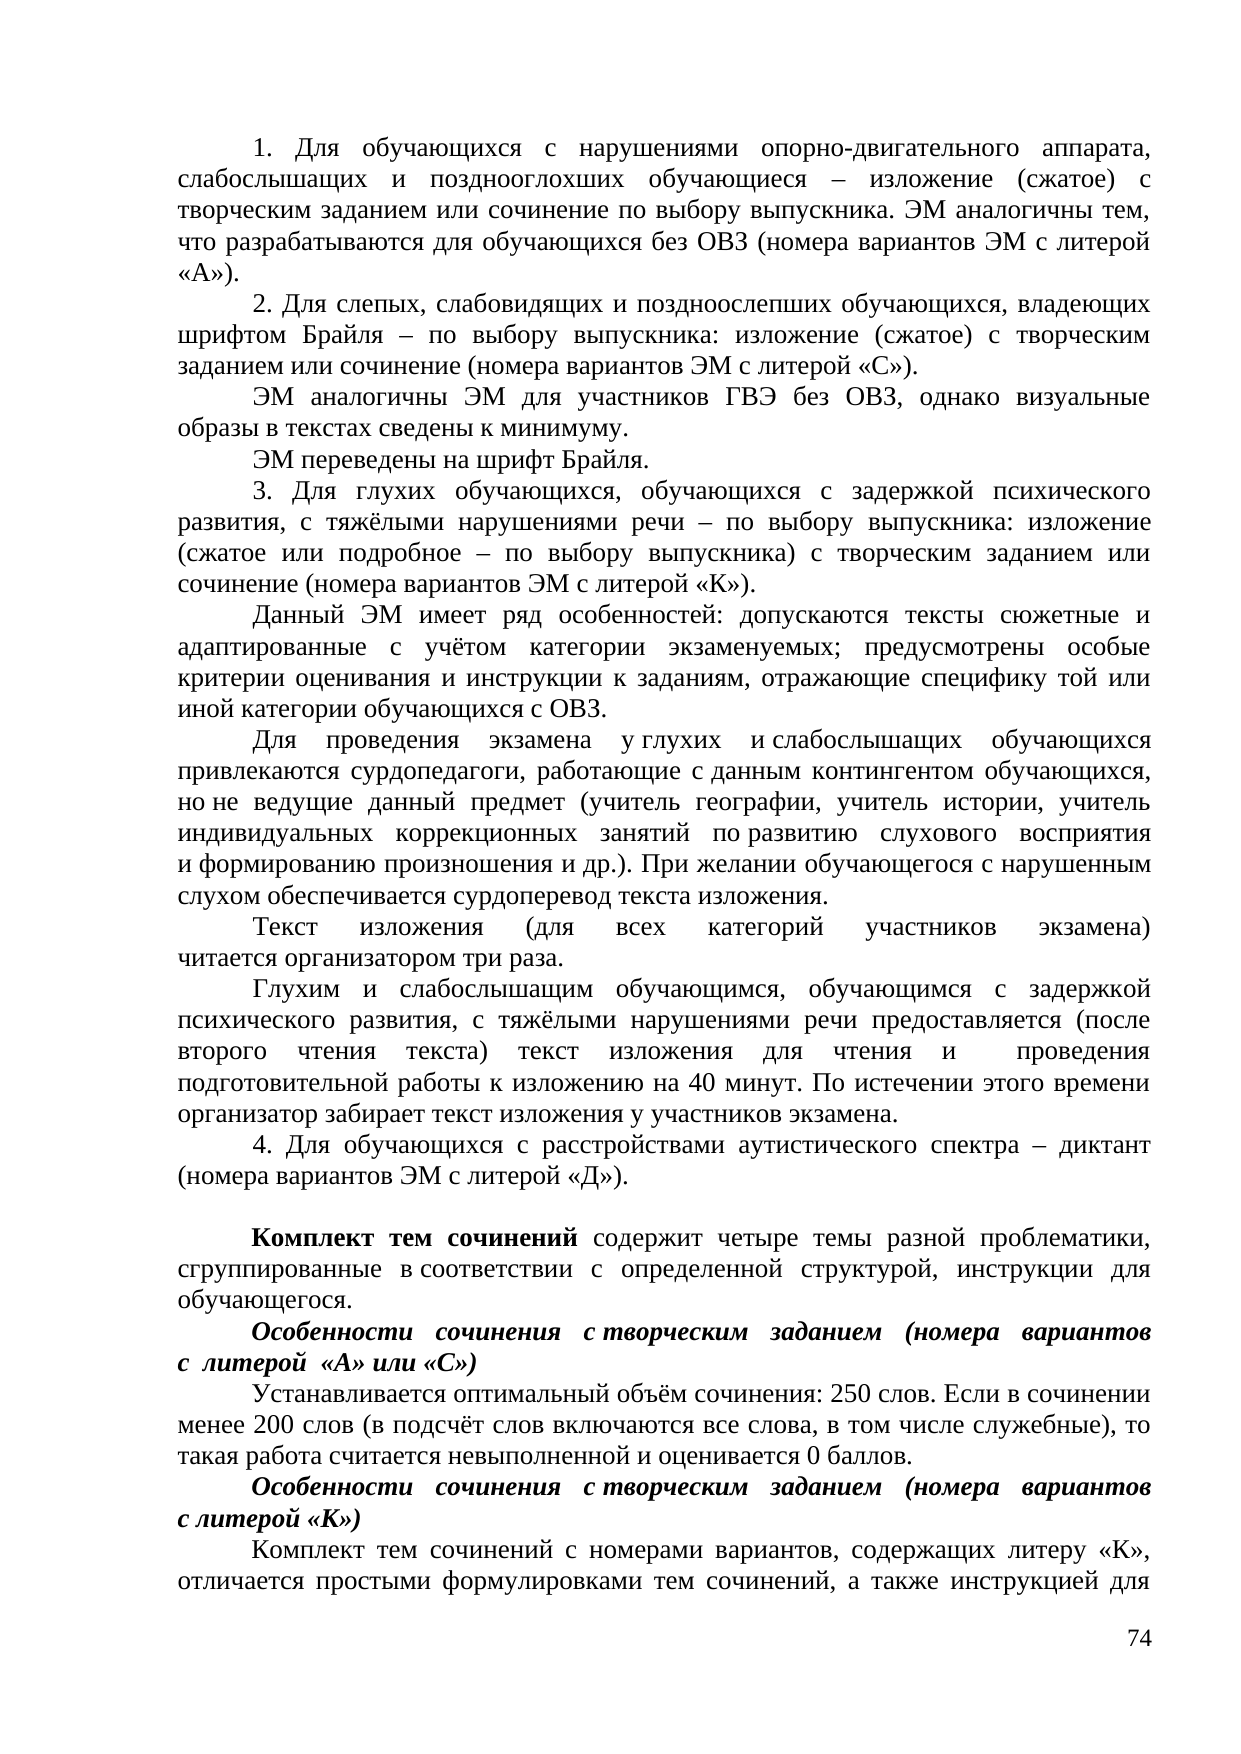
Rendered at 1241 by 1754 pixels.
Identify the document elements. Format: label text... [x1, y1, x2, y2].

text 4. Для обучающихся с расстройствами аутистического спектра – диктант (номера вариантов ЭМ с литерой «Д»). [177, 1128, 1152, 1190]
text ЭМ аналогичны ЭМ для участников ГВЭ без ОВЗ, однако визуальные образы в текстах сведены к минимуму. [177, 380, 1152, 443]
text Для проведения экзамена у глухих и слабослышащих обучающихся привлекаются сурдопедагоги, работающие с данным контингентом обучающихся, но не ведущие данный предмет (учитель географии, учитель истории, учитель индивидуальных коррекционных занятий по развитию слухового восприятия и формированию произношения и др.). При желании обучающегося с нарушенным слухом обеспечивается сурдоперевод текста изложения. [177, 723, 1152, 910]
text Особенности сочинения с творческим заданием (номера вариантов с литерой «К») [177, 1471, 1152, 1533]
text Устанавливается оптимальный объём сочинения: 250 слов. Если в сочинении менее 200 слов (в подсчёт слов включаются все слова, в том числе служебные), то такая работа считается невыполненной и оценивается 0 баллов. [177, 1377, 1152, 1471]
text Глухим и слабослышащим обучающимся, обучающимся с задержкой психического развития, с тяжёлыми нарушениями речи предоставляется (после второго чтения текста) текст изложения для чтения и проведения подготовительной работы к изложению на 40 минут. По истечении этого времени организатор забирает текст изложения у участников экзамена. [177, 972, 1152, 1128]
text Данный ЭМ имеет ряд особенностей: допускаются тексты сюжетные и адаптированные с учётом категории экзаменуемых; предусмотрены особые критерии оценивания и инструкции к заданиям, отражающие специфику той или иной категории обучающихся с ОВЗ. [177, 598, 1152, 723]
text 3. Для глухих обучающихся, обучающихся с задержкой психического развития, с тяжёлыми нарушениями речи – по выбору выпускника: изложение (сжатое или подробное – по выбору выпускника) с творческим заданием или сочинение (номера вариантов ЭМ с литерой «К»). [177, 474, 1152, 598]
text Особенности сочинения с творческим заданием (номера вариантов с литерой «А» или «С») [177, 1315, 1152, 1377]
text Текст изложения (для всех категорий участников экзамена) читается организатором три раза. [177, 910, 1152, 972]
text 2. Для слепых, слабовидящих и поздноослепших обучающихся, владеющих шрифтом Брайля – по выбору выпускника: изложение (сжатое) с творческим заданием или сочинение (номера вариантов ЭМ с литерой «С»). [177, 287, 1152, 380]
text Комплект тем сочинений содержит четыре темы разной проблематики, сгруппированные в соответствии с определенной структурой, инструкции для обучающегося. [177, 1221, 1152, 1315]
text ЭМ переведены на шрифт Брайля. [177, 443, 1152, 474]
text 1. Для обучающихся с нарушениями опорно-двигательного аппарата, слабослышащих и позднооглохших обучающиеся – изложение (сжатое) с творческим заданием или сочинение по выбору выпускника. ЭМ аналогичны тем, что разрабатываются для обучающихся без ОВЗ (номера вариантов ЭМ с литерой «А»). [177, 131, 1152, 287]
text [177, 1533, 1152, 1595]
